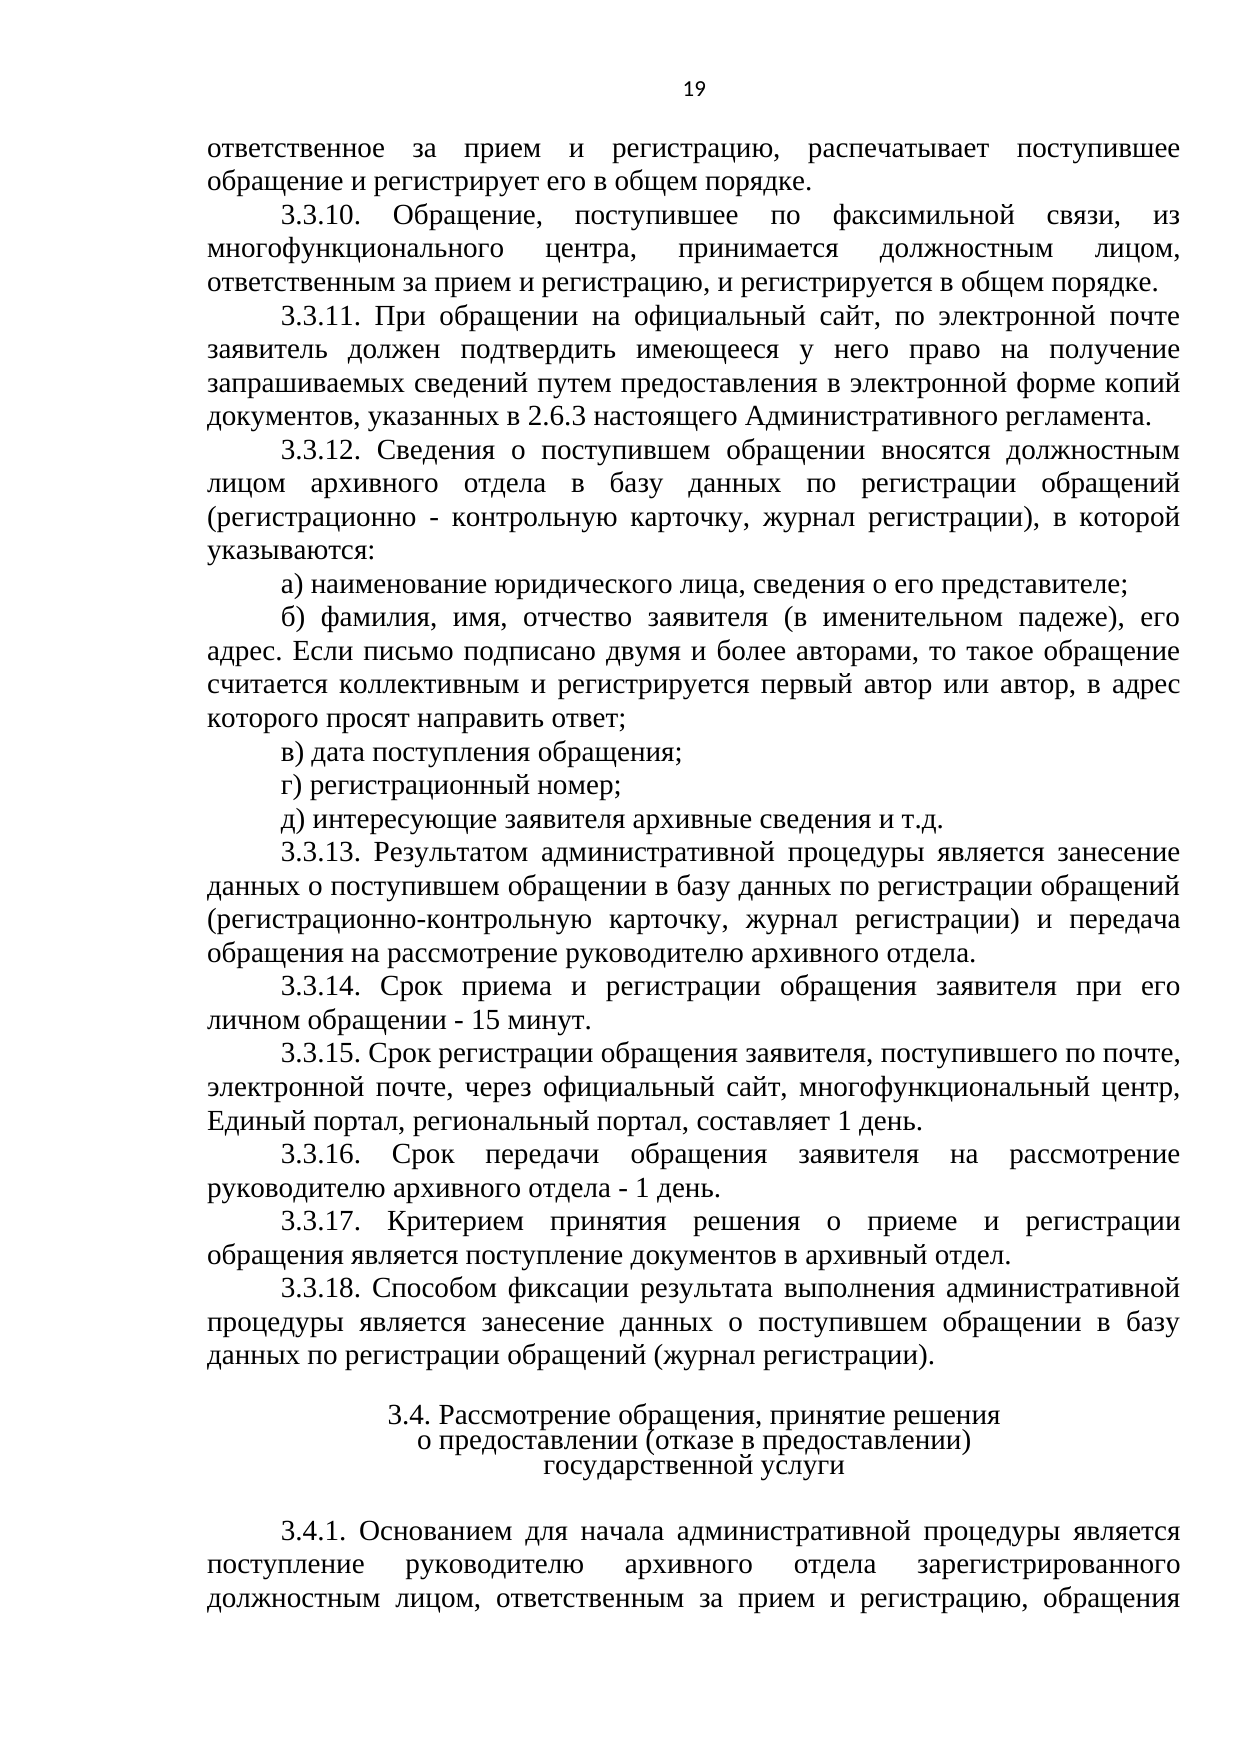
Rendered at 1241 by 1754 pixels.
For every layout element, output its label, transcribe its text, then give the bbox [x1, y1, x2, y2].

text 3.3.14. Срок приема и регистрации обращения заявителя при его личном обращении - 15 минут. [207, 968, 1181, 1036]
text 3.3.16. Срок передачи обращения заявителя на рассмотрение руководителю архивного отдела - 1 день. [207, 1136, 1181, 1203]
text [207, 1513, 1181, 1614]
text 3.3.15. Срок регистрации обращения заявителя, поступившего по почте, электронной почте, через официальный сайт, многофункциональный центр, Единый портал, региональный портал, составляет 1 день. [207, 1036, 1181, 1136]
text 3.3.12. Сведения о поступившем обращении вносятся должностным лицом архивного отдела в базу данных по регистрации обращений (регистрационно - контрольную карточку, журнал регистрации), в которой указываются: [207, 432, 1181, 566]
title 3.4. Рассмотрение обращения, принятие решения [207, 1404, 1181, 1429]
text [207, 130, 1181, 197]
text д) интересующие заявителя архивные сведения и т.д. [207, 801, 1181, 834]
title государственной услуги [207, 1454, 1181, 1479]
title о предоставлении (отказе в предоставлении) [649, 1429, 1181, 1454]
text б) фамилия, имя, отчество заявителя (в именительном падеже), его адрес. Если письмо подписано двумя и более авторами, то такое обращение считается коллективным и регистрируется первый автор или автор, в адрес которого просят направить ответ; [207, 599, 1181, 734]
text а) наименование юридического лица, сведения о его представителе; [207, 566, 1181, 599]
text г) регистрационный номер; [207, 767, 1181, 801]
text 3.3.10. Обращение, поступившее по факсимильной связи, из многофункционального центра, принимается должностным лицом, ответственным за прием и регистрацию, и регистрируется в общем порядке. [207, 197, 1181, 298]
text 3.3.13. Результатом административной процедуры является занесение данных о поступившем обращении в базу данных по регистрации обращений (регистрационно-контрольную карточку, журнал регистрации) и передача обращения на рассмотрение руководителю архивного отдела. [207, 834, 1181, 968]
text 3.3.18. Способом фиксации результата выполнения административной процедуры является занесение данных о поступившем обращении в базу данных по регистрации обращений (журнал регистрации). [207, 1270, 1181, 1371]
text в) дата поступления обращения; [207, 734, 1181, 767]
text 3.3.17. Критерием принятия решения о приеме и регистрации обращения является поступление документов в архивный отдел. [207, 1203, 1181, 1270]
title о предоставлении (отказе в предоставлении) [207, 1429, 651, 1454]
text 3.3.11. При обращении на официальный сайт, по электронной почте заявитель должен подтвердить имеющееся у него право на получение запрашиваемых сведений путем предоставления в электронной форме копий документов, указанных в 2.6.3 настоящего Административного регламента. [207, 298, 1181, 432]
